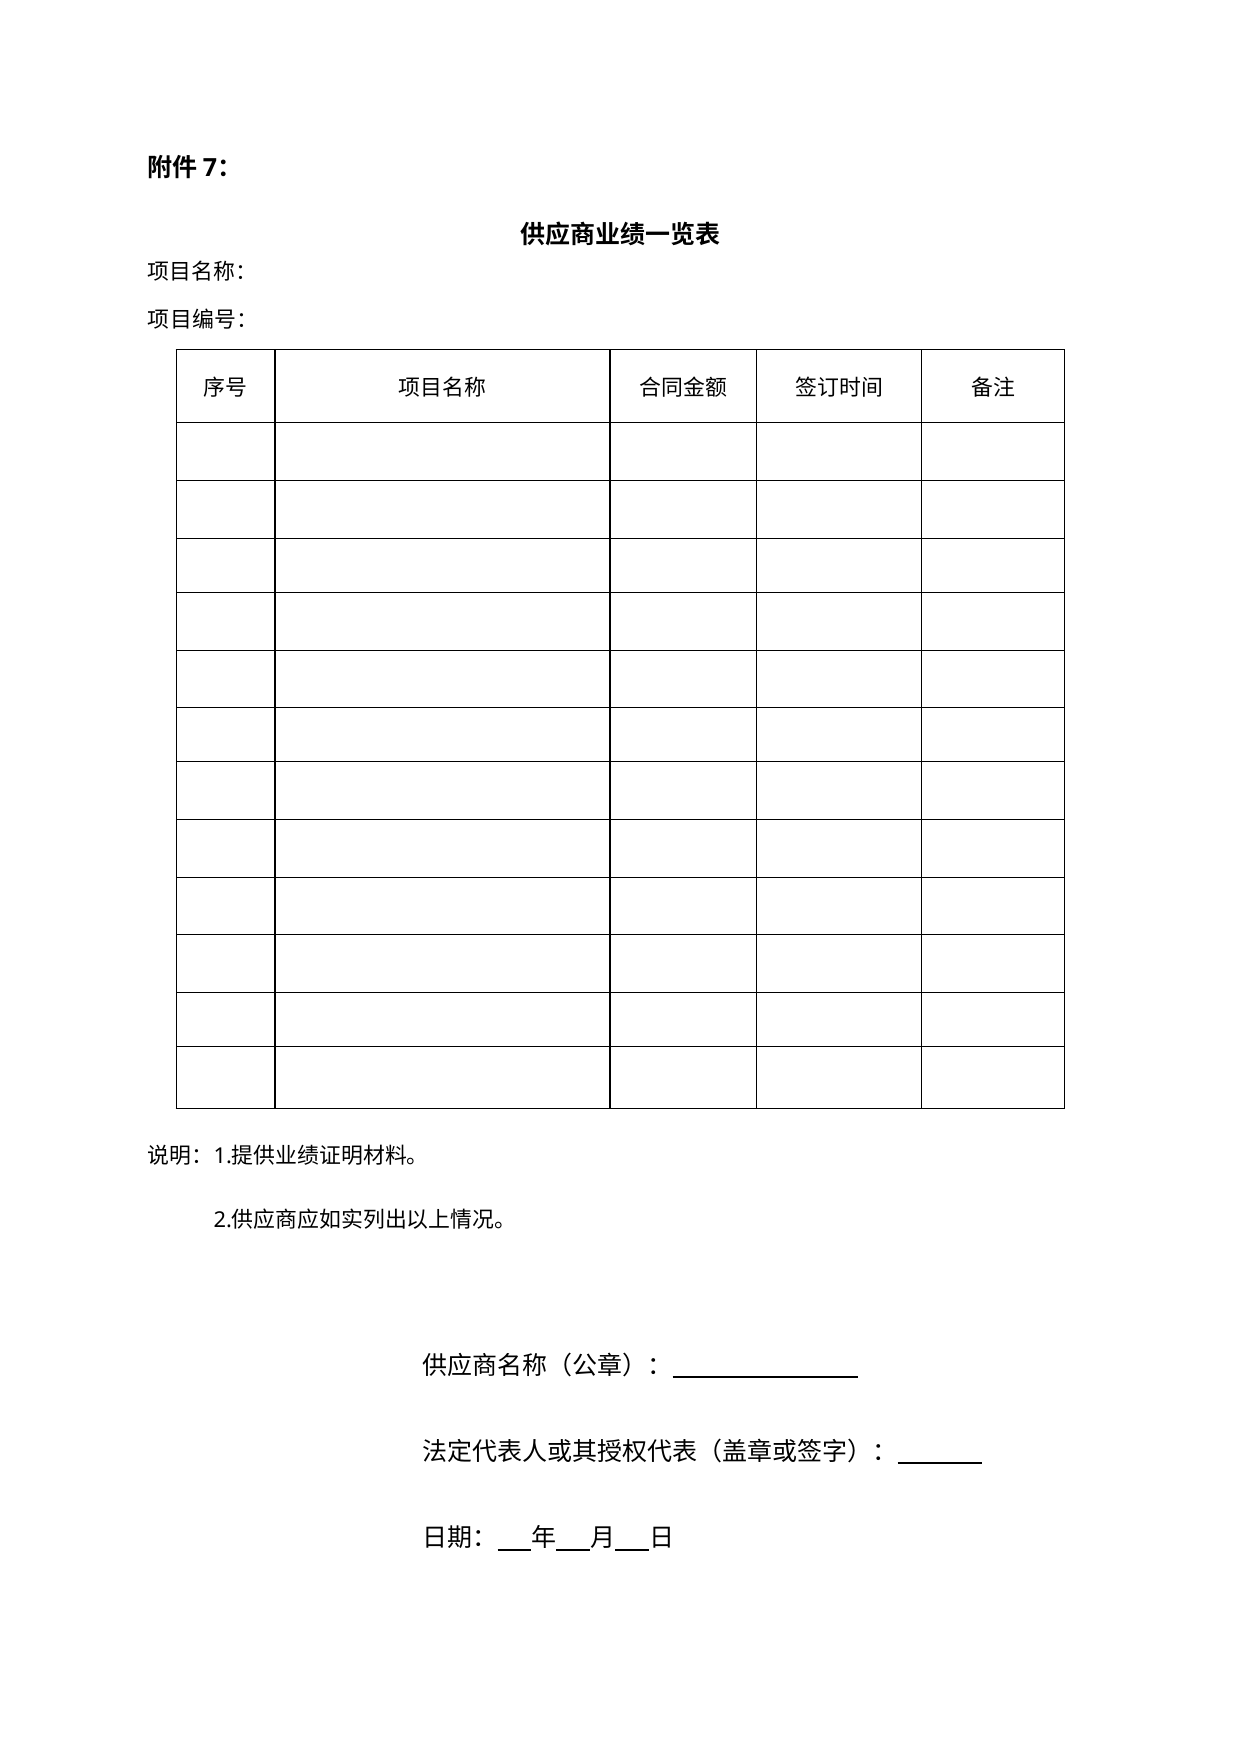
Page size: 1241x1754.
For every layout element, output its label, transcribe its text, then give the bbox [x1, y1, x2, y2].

table_header 备注 [922, 350, 1064, 422]
table_cell [276, 1047, 609, 1107]
table_cell [922, 935, 1064, 992]
text 附件7： [148, 148, 1093, 184]
table_cell [177, 651, 274, 707]
table_cell [611, 993, 756, 1046]
table_cell [611, 481, 756, 538]
table_cell [611, 423, 756, 480]
table_cell [276, 423, 609, 480]
table_cell [757, 651, 921, 707]
table_cell [757, 481, 921, 538]
table_cell [276, 539, 609, 592]
table_cell [611, 935, 756, 992]
table_cell [757, 993, 921, 1046]
table_header 项目名称 [276, 350, 609, 422]
text 日期： 年 月 日 [148, 1518, 1093, 1554]
table_cell [757, 878, 921, 934]
table_cell [276, 708, 609, 761]
table_header 合同金额 [611, 350, 756, 422]
table_cell [757, 708, 921, 761]
table_cell [922, 1047, 1064, 1107]
table_cell [922, 708, 1064, 761]
table_cell [611, 539, 756, 592]
table_cell [611, 820, 756, 877]
table_cell [276, 481, 609, 538]
table_cell [757, 762, 921, 819]
text 项目编号： [148, 302, 1093, 333]
table_cell [922, 993, 1064, 1046]
table_cell [177, 820, 274, 877]
table_cell [757, 593, 921, 649]
table_cell [177, 762, 274, 819]
table_cell [177, 935, 274, 992]
table_cell [757, 423, 921, 480]
table_cell [611, 878, 756, 934]
table_cell [276, 651, 609, 707]
table_cell [757, 1047, 921, 1107]
table_cell [276, 993, 609, 1046]
table_cell [922, 423, 1064, 480]
text 法定代表人或其授权代表（盖章或签字）： [148, 1431, 1093, 1468]
table_cell [922, 539, 1064, 592]
table_cell [276, 935, 609, 992]
table_cell [757, 820, 921, 877]
table_header 签订时间 [757, 350, 921, 422]
table_cell [611, 593, 756, 649]
table_cell [922, 878, 1064, 934]
table_cell [922, 762, 1064, 819]
table_cell [177, 1047, 274, 1107]
text 2.供应商应如实列出以上情况。 [148, 1202, 1093, 1234]
table_cell [177, 993, 274, 1046]
table_cell [757, 935, 921, 992]
table_cell [757, 539, 921, 592]
text 供应商业绩一览表 [148, 202, 1093, 254]
table_cell [177, 878, 274, 934]
table_cell [922, 651, 1064, 707]
table_cell [611, 762, 756, 819]
table_header 序号 [177, 350, 274, 422]
table_cell [922, 481, 1064, 538]
table_cell [276, 878, 609, 934]
text 说明：1.提供业绩证明材料。 [148, 1138, 1093, 1170]
text 项目名称： [148, 254, 1093, 286]
table_cell [276, 593, 609, 649]
table_cell [177, 708, 274, 761]
table_cell [177, 423, 274, 480]
table_cell [922, 820, 1064, 877]
table_cell [177, 593, 274, 649]
table_cell [276, 820, 609, 877]
table_cell [922, 593, 1064, 649]
table_cell [177, 539, 274, 592]
text 供应商名称（公章）： [148, 1345, 1093, 1381]
table_cell [611, 651, 756, 707]
table_cell [177, 481, 274, 538]
table_cell [611, 1047, 756, 1107]
table_cell [611, 708, 756, 761]
table_cell [276, 762, 609, 819]
